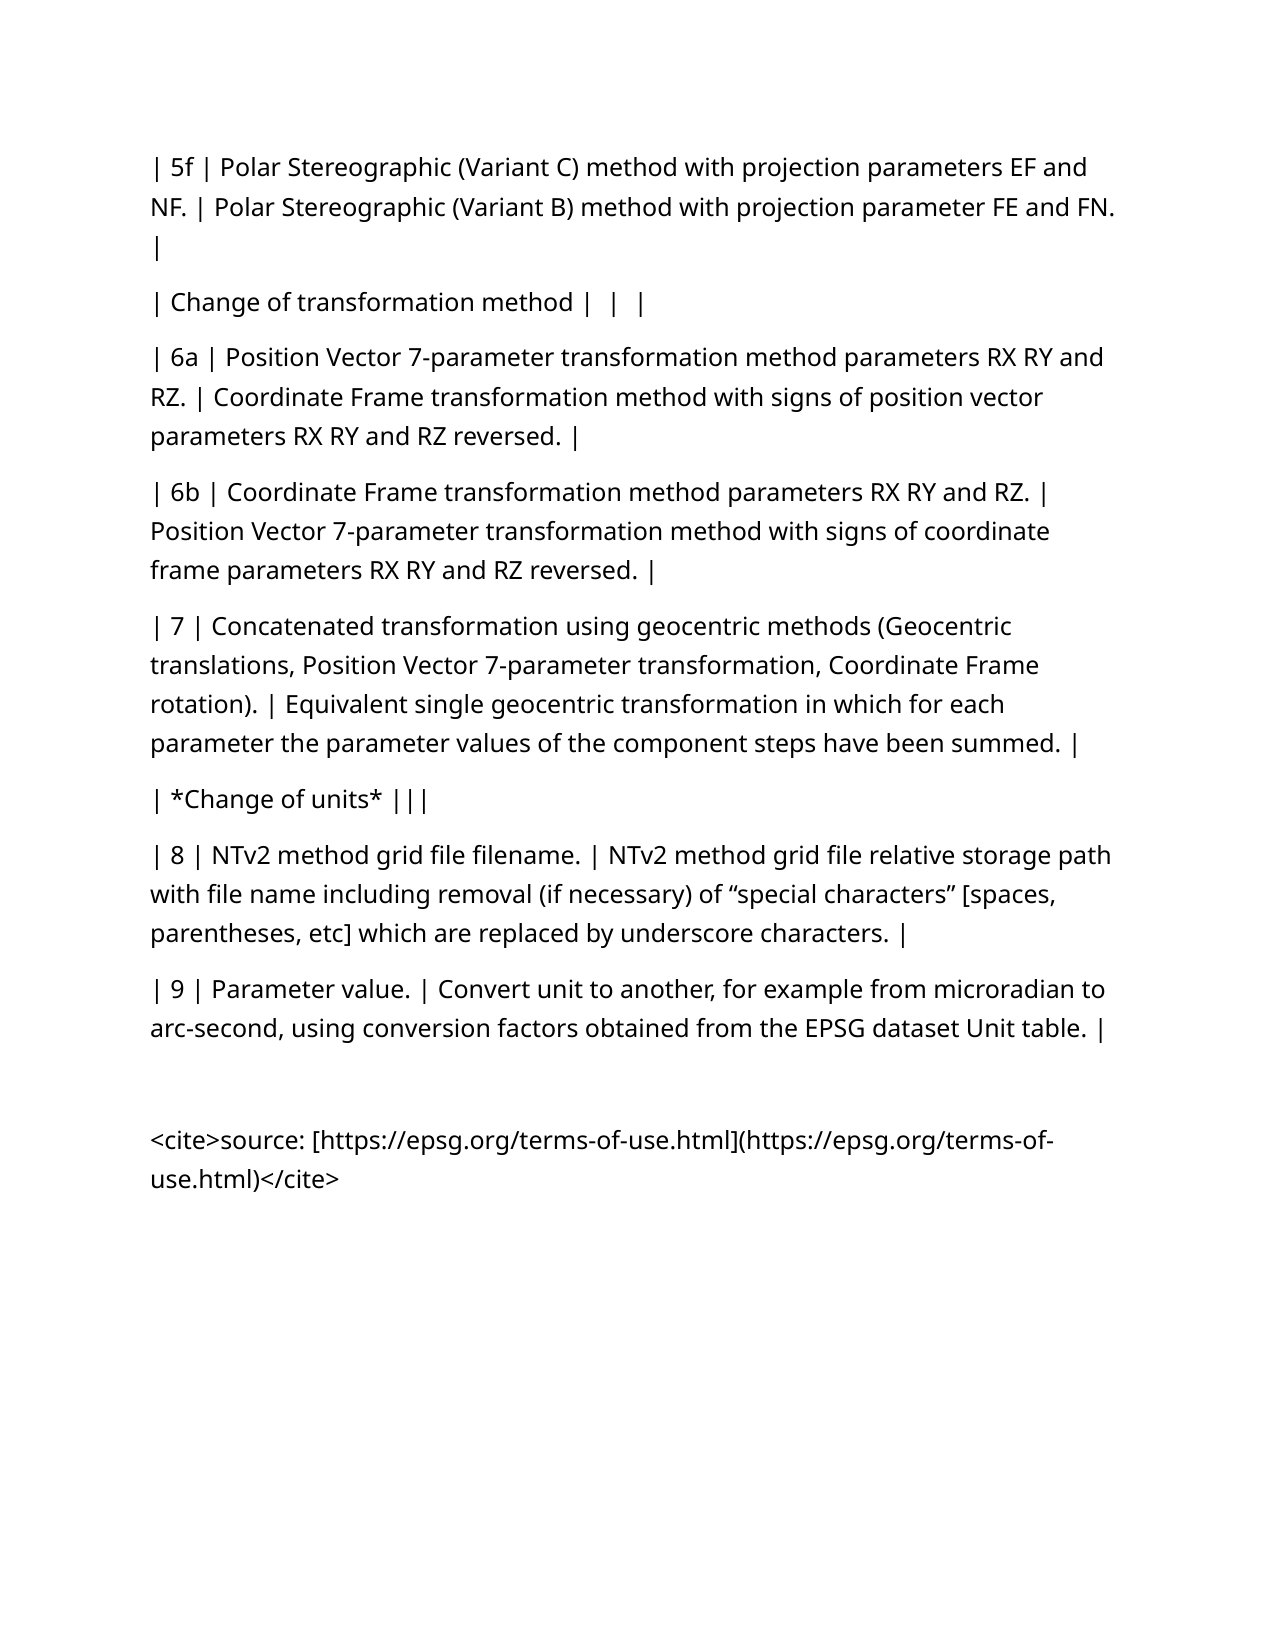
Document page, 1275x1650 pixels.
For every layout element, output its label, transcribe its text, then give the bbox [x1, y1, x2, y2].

text | 7 | Concatenated transformation using geocentric methods (Geocentric translations, Position Vector 7-parameter transformation, Coordinate Frame rotation). | Equivalent single geocentric transformation in which for each parameter the parameter values of the component steps have been summed. | [150, 608, 1125, 760]
text | 5f | Polar Stereographic (Variant C) method with projection parameters EF and NF. | Polar Stereographic (Variant B) method with projection parameter FE and FN. | [150, 150, 1125, 262]
text | 6b | Coordinate Frame transformation method parameters RX RY and RZ. | Position Vector 7-parameter transformation method with signs of coordinate frame parameters RX RY and RZ reversed. | [150, 474, 1125, 587]
text | 6a | Position Vector 7-parameter transformation method parameters RX RY and RZ. | Coordinate Frame transformation method with signs of position vector parameters RX RY and RZ reversed. | [150, 340, 1125, 452]
text <cite>source: [https://epsg.org/terms-of-use.html](https://epsg.org/terms-of-use.html)</cite> [150, 1122, 1125, 1196]
text | *Change of units* ||| [150, 782, 1125, 816]
text | Change of transformation method | | | [150, 284, 1125, 318]
text | 8 | NTv2 method grid file filename. | NTv2 method grid file relative storage path with file name including removal (if necessary) of “special characters” [spaces, parentheses, etc] which are replaced by underscore characters. | [150, 837, 1125, 950]
text | 9 | Parameter value. | Convert unit to another, for example from microradian to arc-second, using conversion factors obtained from the EPSG dataset Unit table. | [150, 972, 1125, 1045]
